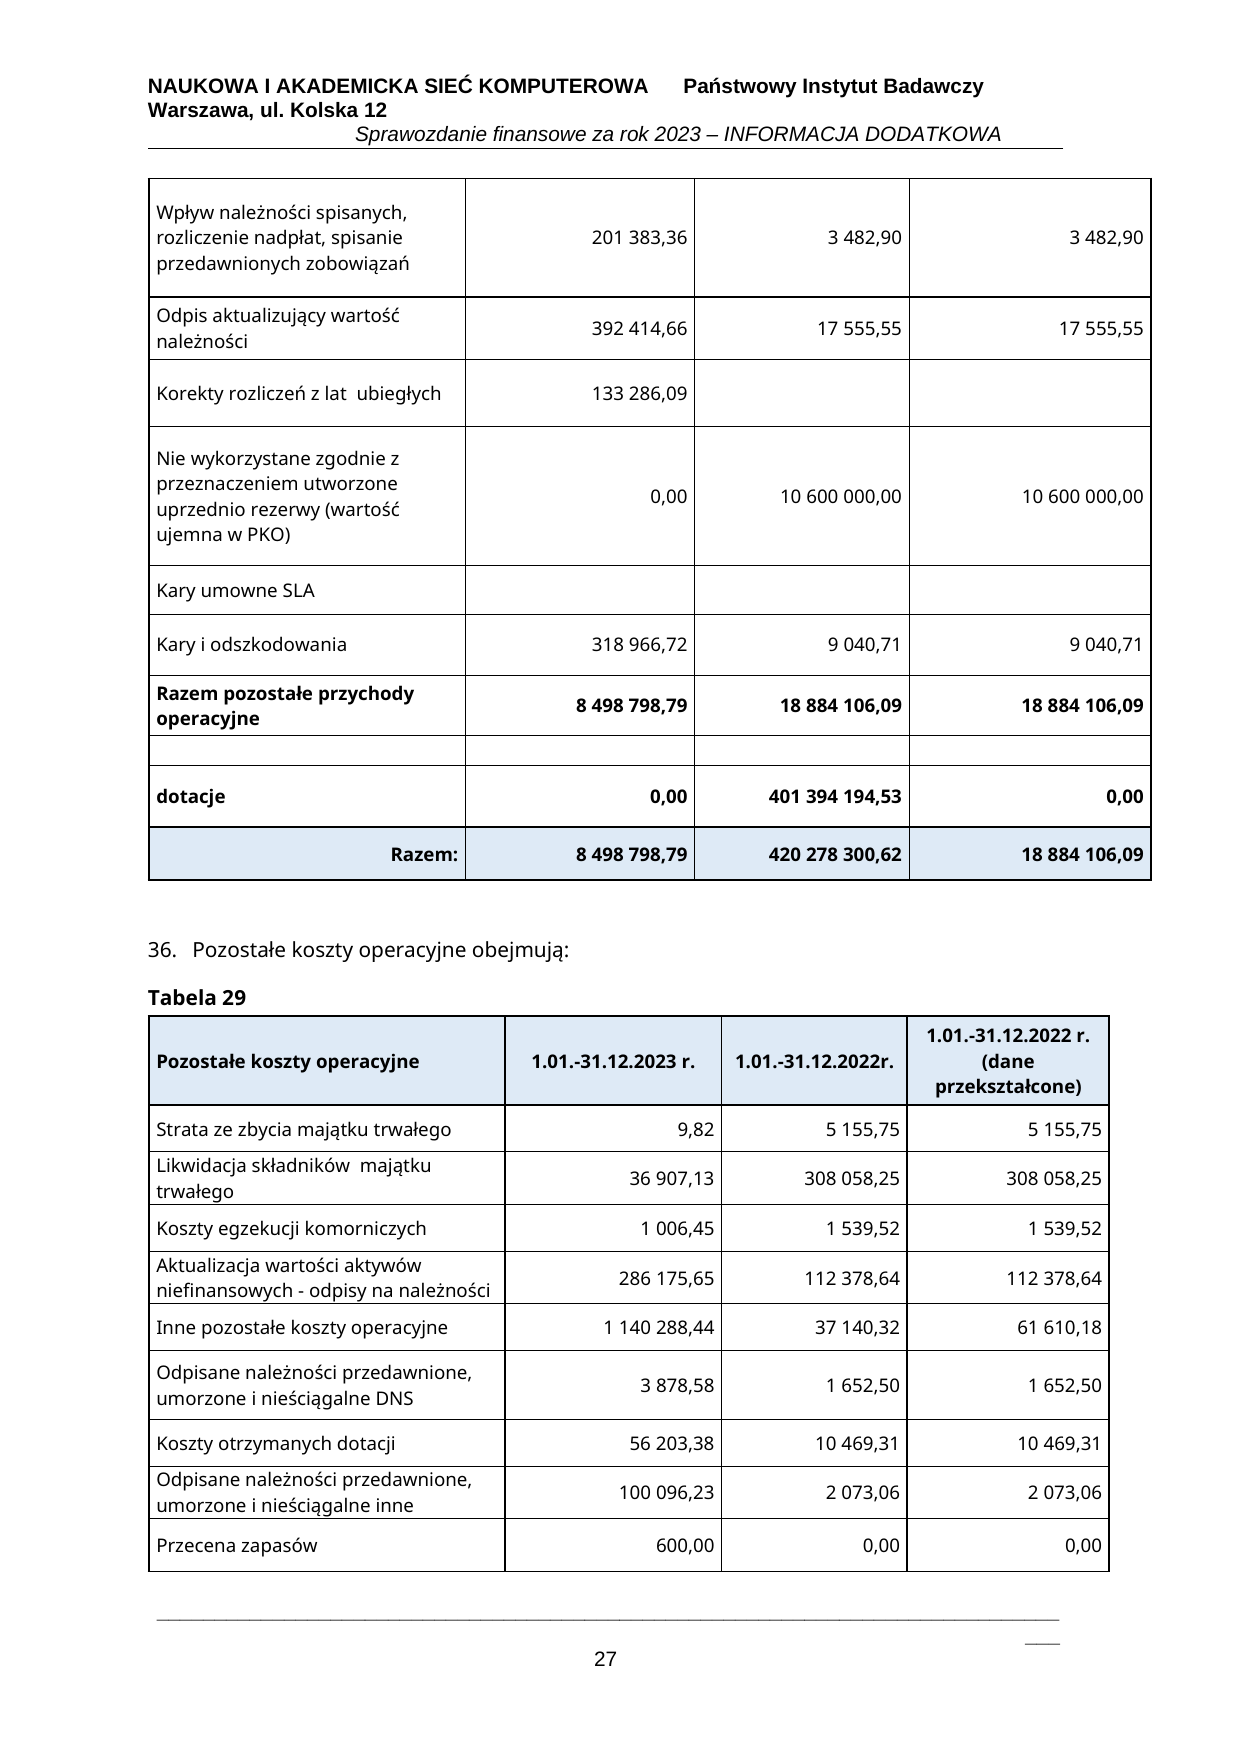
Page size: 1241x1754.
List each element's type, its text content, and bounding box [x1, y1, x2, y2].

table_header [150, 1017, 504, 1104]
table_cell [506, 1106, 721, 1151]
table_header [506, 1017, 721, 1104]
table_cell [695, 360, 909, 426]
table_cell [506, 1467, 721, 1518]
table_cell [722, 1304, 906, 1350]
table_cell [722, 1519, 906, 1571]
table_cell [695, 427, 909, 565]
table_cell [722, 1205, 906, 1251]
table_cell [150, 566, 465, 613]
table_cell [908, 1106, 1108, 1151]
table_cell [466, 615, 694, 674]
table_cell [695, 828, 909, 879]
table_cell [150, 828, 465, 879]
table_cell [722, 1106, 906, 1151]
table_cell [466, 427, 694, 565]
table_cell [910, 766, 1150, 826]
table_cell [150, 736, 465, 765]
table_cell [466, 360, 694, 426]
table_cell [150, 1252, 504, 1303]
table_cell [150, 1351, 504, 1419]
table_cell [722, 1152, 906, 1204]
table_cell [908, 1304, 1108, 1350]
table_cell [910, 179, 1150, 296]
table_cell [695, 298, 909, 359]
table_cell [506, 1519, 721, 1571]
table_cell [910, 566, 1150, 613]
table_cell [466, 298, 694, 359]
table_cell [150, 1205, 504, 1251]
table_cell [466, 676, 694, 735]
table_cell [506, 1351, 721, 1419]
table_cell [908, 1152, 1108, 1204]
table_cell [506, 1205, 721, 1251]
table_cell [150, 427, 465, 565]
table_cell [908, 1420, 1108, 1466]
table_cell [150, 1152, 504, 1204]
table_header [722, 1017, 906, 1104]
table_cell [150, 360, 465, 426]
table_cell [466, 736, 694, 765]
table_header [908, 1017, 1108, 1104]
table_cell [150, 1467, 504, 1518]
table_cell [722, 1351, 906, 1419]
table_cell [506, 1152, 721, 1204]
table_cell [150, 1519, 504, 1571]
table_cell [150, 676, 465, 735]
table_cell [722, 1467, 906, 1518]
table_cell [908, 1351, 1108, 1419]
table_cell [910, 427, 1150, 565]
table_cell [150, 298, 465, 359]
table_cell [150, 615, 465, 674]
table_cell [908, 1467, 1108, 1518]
list Pozostałe koszty operacyjne obejmują: [148, 933, 1063, 964]
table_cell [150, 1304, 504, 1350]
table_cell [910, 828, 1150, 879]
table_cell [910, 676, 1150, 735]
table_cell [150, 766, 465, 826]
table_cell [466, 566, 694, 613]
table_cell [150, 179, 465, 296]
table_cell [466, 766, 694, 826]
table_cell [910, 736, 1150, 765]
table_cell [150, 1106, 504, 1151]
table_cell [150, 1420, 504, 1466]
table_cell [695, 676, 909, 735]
text Tabela 29 [148, 983, 1063, 1011]
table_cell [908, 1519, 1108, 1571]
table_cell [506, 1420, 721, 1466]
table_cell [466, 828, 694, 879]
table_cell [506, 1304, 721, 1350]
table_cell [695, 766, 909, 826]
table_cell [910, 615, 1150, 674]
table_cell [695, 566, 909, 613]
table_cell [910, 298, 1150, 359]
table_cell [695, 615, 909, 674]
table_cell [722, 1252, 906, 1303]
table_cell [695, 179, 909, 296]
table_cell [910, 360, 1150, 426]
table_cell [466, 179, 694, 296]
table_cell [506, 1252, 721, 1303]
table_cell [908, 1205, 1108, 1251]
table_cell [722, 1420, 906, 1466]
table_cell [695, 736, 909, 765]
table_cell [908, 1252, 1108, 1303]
